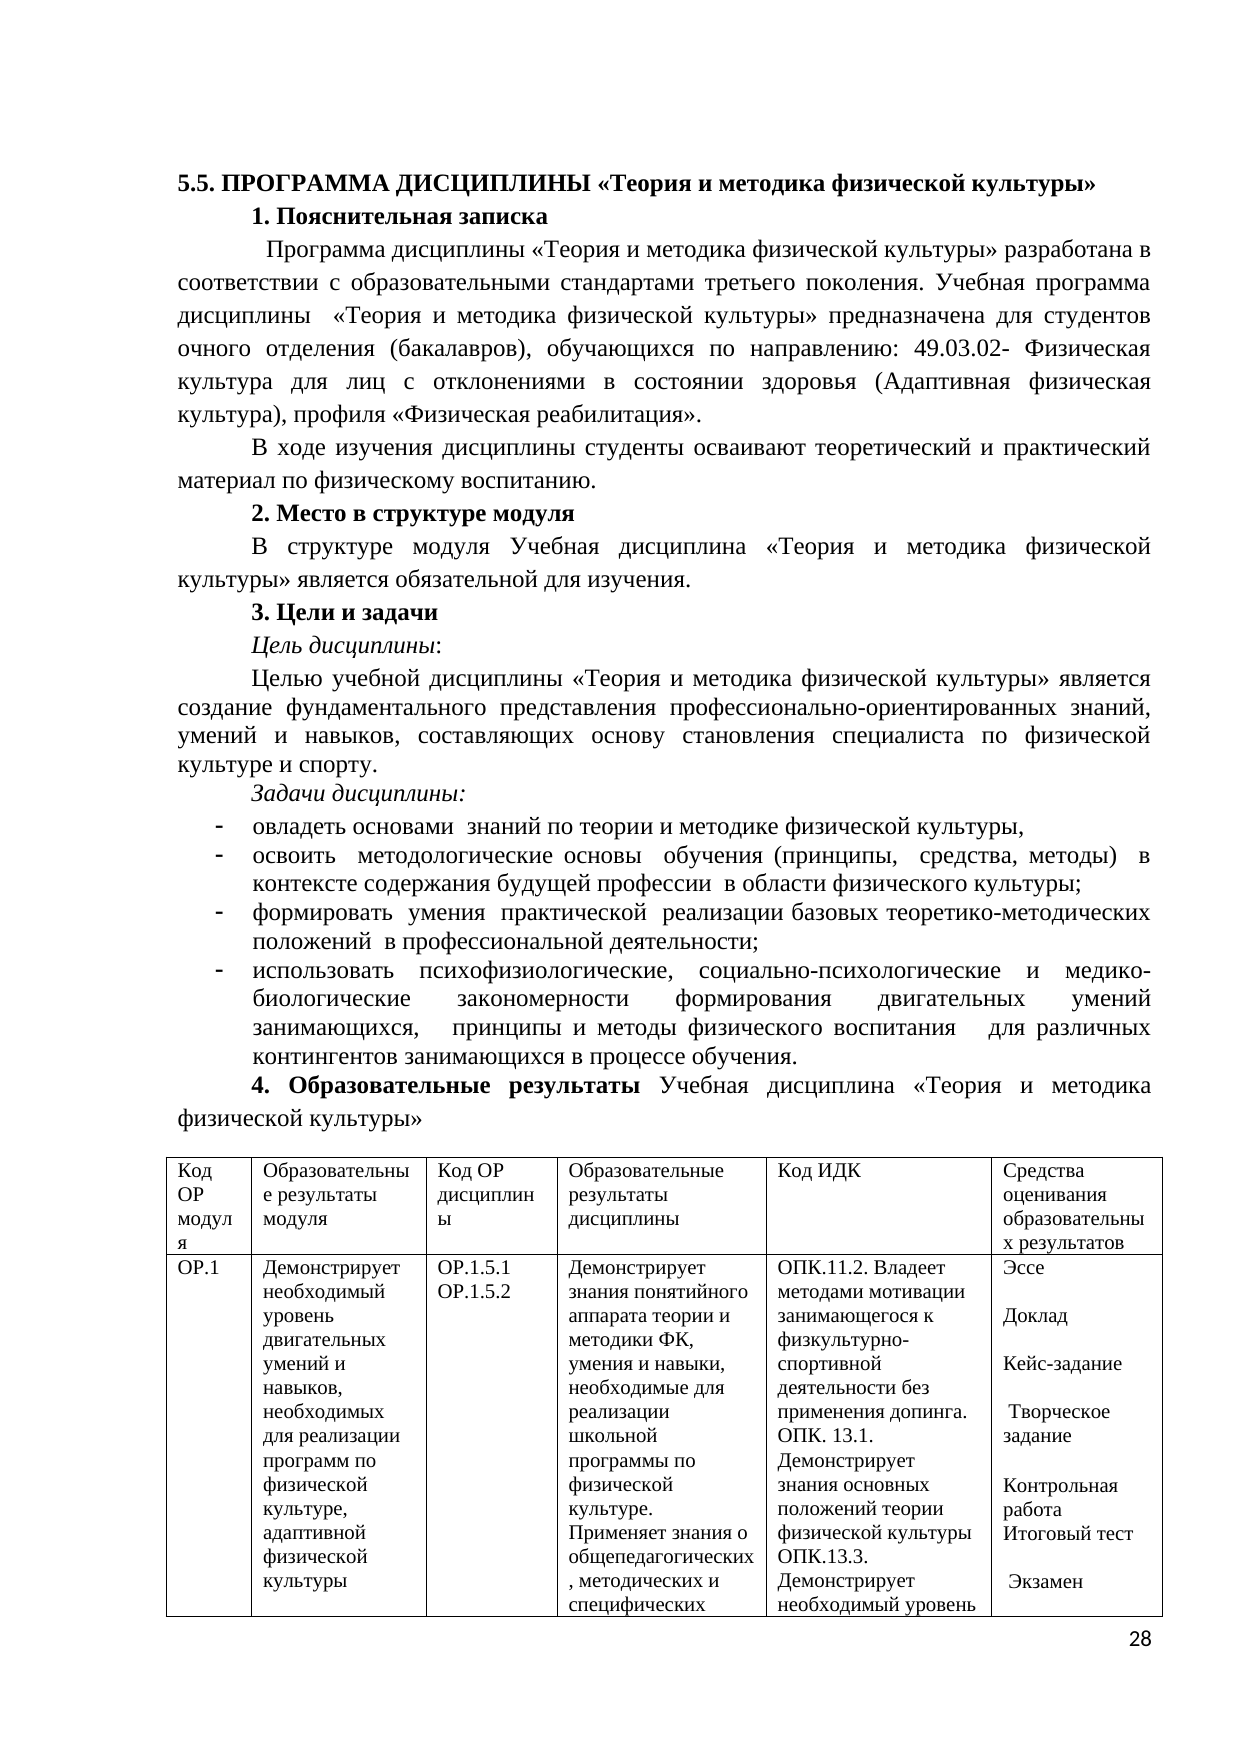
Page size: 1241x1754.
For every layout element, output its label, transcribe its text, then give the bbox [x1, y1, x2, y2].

table_header Образовательные результаты модуля [252, 1158, 426, 1254]
table_cell ОР.1 [167, 1255, 251, 1616]
text Программа дисциплины «Теория и методика физической культуры» разработана в соответствии с образовательными стандартами третьего поколения. Учебная программа дисциплины «Теория и методика физической культуры» предназначена для студентов очного отделения (бакалавров), обучающихся по направлению: 49.03.02- Физическая культура для лиц с отклонениями в состоянии здоровья (Адаптивная физическая культура), профиля «Физическая реабилитация». [177, 234, 1152, 428]
table_header Средства оценивания образовательных результатов [992, 1158, 1162, 1254]
text 1. Пояснительная записка [177, 201, 1152, 229]
list освоить методологические основы обучения (принципы, средства, методы) в контексте содержания будущей профессии в области физического культуры; [215, 840, 1152, 897]
text В ходе изучения дисциплины студенты осваивают теоретический и практический материал по физическому воспитанию. [177, 432, 1152, 494]
subtitle 5.5. ПРОГРАММА ДИСЦИПЛИНЫ «Теория и методика физической культуры» [177, 168, 1152, 196]
text В структуре модуля Учебная дисциплина «Теория и методика физической культуры» является обязательной для изучения. [177, 531, 1152, 593]
table_header Код ОР дисциплины [427, 1158, 557, 1254]
table_cell Эссе Доклад Кейс-задание Творческое задание Контрольная работа Итоговый тест Экзамен [992, 1255, 1162, 1616]
text 2. Место в структуре модуля [177, 498, 1152, 527]
table_header Код ОР модуля [167, 1158, 251, 1254]
list использовать психофизиологические, социально-психологические и медико-биологические закономерности формирования двигательных умений занимающихся, принципы и методы физического воспитания для различных контингентов занимающихся в процессе обучения. [215, 955, 1152, 1070]
text Целью учебной дисциплины «Теория и методика физической культуры» является создание фундаментального представления профессионально-ориентированных знаний, умений и навыков, составляющих основу становления специалиста по физической культуре и спорту. [177, 663, 1152, 778]
table_header Код ИДК [767, 1158, 991, 1254]
list формировать умения практической реализации базовых теоретико-методических положений в профессиональной деятельности; [215, 897, 1152, 955]
list овладеть основами знаний по теории и методике физической культуры, [215, 811, 1152, 840]
text 4. Образовательные результаты Учебная дисциплина «Теория и методика физической культуры» [177, 1070, 1152, 1132]
text Цель дисциплины: [177, 630, 1152, 659]
text Задачи дисциплины: [177, 778, 1152, 807]
table_header Образовательные результаты дисциплины [558, 1158, 766, 1254]
table_cell ОР.1.5.1 ОР.1.5.2 [427, 1255, 557, 1616]
text 3. Цели и задачи [177, 597, 1152, 626]
